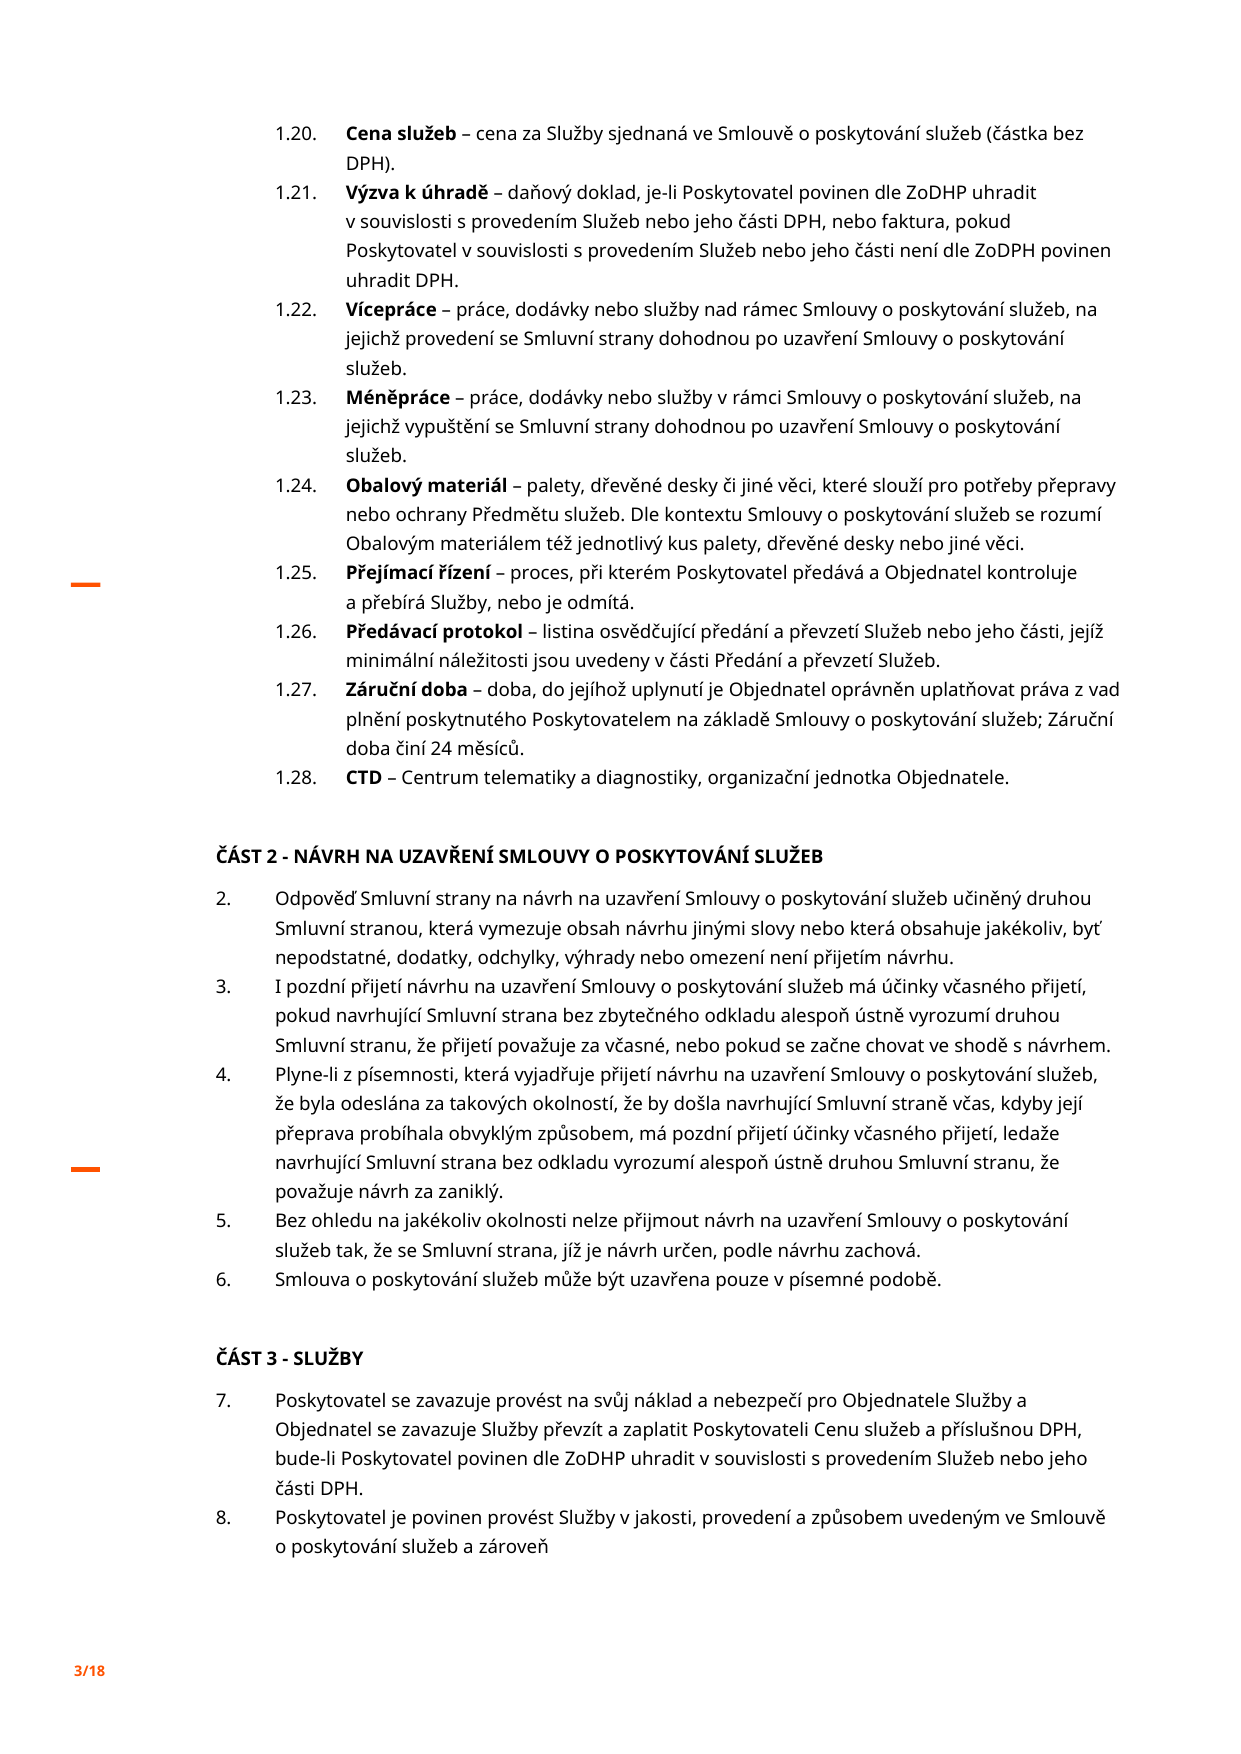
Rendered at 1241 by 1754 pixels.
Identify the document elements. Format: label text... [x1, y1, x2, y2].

list Předávací protokol – listina osvědčující předání a převzetí Služeb nebo jeho části, jejíž minimální náležitosti jsou uvedeny v části Předání a převzetí Služeb. [275, 618, 1122, 673]
list Poskytovatel je povinen provést Služby v jakosti, provedení a způsobem uvedeným ve Smlouvě o poskytování služeb a zároveň [216, 1504, 1122, 1559]
list Bez ohledu na jakékoliv okolnosti nelze přijmout návrh na uzavření Smlouvy o poskytování služeb tak, že se Smluvní strana, jíž je návrh určen, podle návrhu zachová. [216, 1208, 1122, 1262]
list Poskytovatel se zavazuje provést na svůj náklad a nebezpečí pro Objednatele Služby a Objednatel se zavazuje Služby převzít a zaplatit Poskytovateli Cenu služeb a příslušnou DPH, bude-li Poskytovatel povinen dle ZoDHP uhradit v souvislosti s provedením Služeb nebo jeho části DPH. [216, 1387, 1122, 1501]
list Vícepráce – práce, dodávky nebo služby nad rámec Smlouvy o poskytování služeb, na jejichž provedení se Smluvní strany dohodnou po uzavření Smlouvy o poskytování služeb. [275, 296, 1122, 380]
list NÁVRH NA UZAVŘENÍ SMLOUVY O POSKYTOVÁNÍ SLUŽEB [216, 844, 1122, 869]
list Přejímací řízení – proces, při kterém Poskytovatel předává a Objednatel kontroluje a přebírá Služby, nebo je odmítá. [275, 560, 1122, 614]
list Méněpráce – práce, dodávky nebo služby v rámci Smlouvy o poskytování služeb, na jejichž vypuštění se Smluvní strany dohodnou po uzavření Smlouvy o poskytování služeb. [275, 384, 1122, 468]
list CTD – Centrum telematiky a diagnostiky, organizační jednotka Objednatele. [275, 764, 1122, 790]
list Odpověď Smluvní strany na návrh na uzavření Smlouvy o poskytování služeb učiněný druhou Smluvní stranou, která vymezuje obsah návrhu jinými slovy nebo která obsahuje jakékoliv, byť nepodstatné, dodatky, odchylky, výhrady nebo omezení není přijetím návrhu. [216, 886, 1122, 970]
list Plyne-li z písemnosti, která vyjadřuje přijetí návrhu na uzavření Smlouvy o poskytování služeb, že byla odeslána za takových okolností, že by došla navrhující Smluvní straně včas, kdyby její přeprava probíhala obvyklým způsobem, má pozdní přijetí účinky včasného přijetí, ledaže navrhující Smluvní strana bez odkladu vyrozumí alespoň ústně druhou Smluvní stranu, že považuje návrh za zaniklý. [216, 1061, 1122, 1204]
list I pozdní přijetí návrhu na uzavření Smlouvy o poskytování služeb má účinky včasného přijetí, pokud navrhující Smluvní strana bez zbytečného odkladu alespoň ústně vyrozumí druhou Smluvní stranu, že přijetí považuje za včasné, nebo pokud se začne chovat ve shodě s návrhem. [216, 973, 1122, 1057]
list Obalový materiál – palety, dřevěné desky či jiné věci, které slouží pro potřeby přepravy nebo ochrany Předmětu služeb. Dle kontextu Smlouvy o poskytování služeb se rozumí Obalovým materiálem též jednotlivý kus palety, dřevěné desky nebo jiné věci. [275, 472, 1122, 556]
list Cena služeb – cena za Služby sjednaná ve Smlouvě o poskytování služeb (částka bez DPH). [275, 121, 1122, 175]
list Záruční doba – doba, do jejíhož uplynutí je Objednatel oprávněn uplatňovat práva z vad plnění poskytnutého Poskytovatelem na základě Smlouvy o poskytování služeb; Záruční doba činí 24 měsíců. [275, 677, 1122, 761]
list Výzva k úhradě – daňový doklad, je-li Poskytovatel povinen dle ZoDHP uhradit v souvislosti s provedením Služeb nebo jeho části DPH, nebo faktura, pokud Poskytovatel v souvislosti s provedením Služeb nebo jeho části není dle ZoDPH povinen uhradit DPH. [275, 179, 1122, 292]
list SLUŽBY [216, 1345, 1122, 1371]
list Smlouva o poskytování služeb může být uzavřena pouze v písemné podobě. [216, 1266, 1122, 1292]
